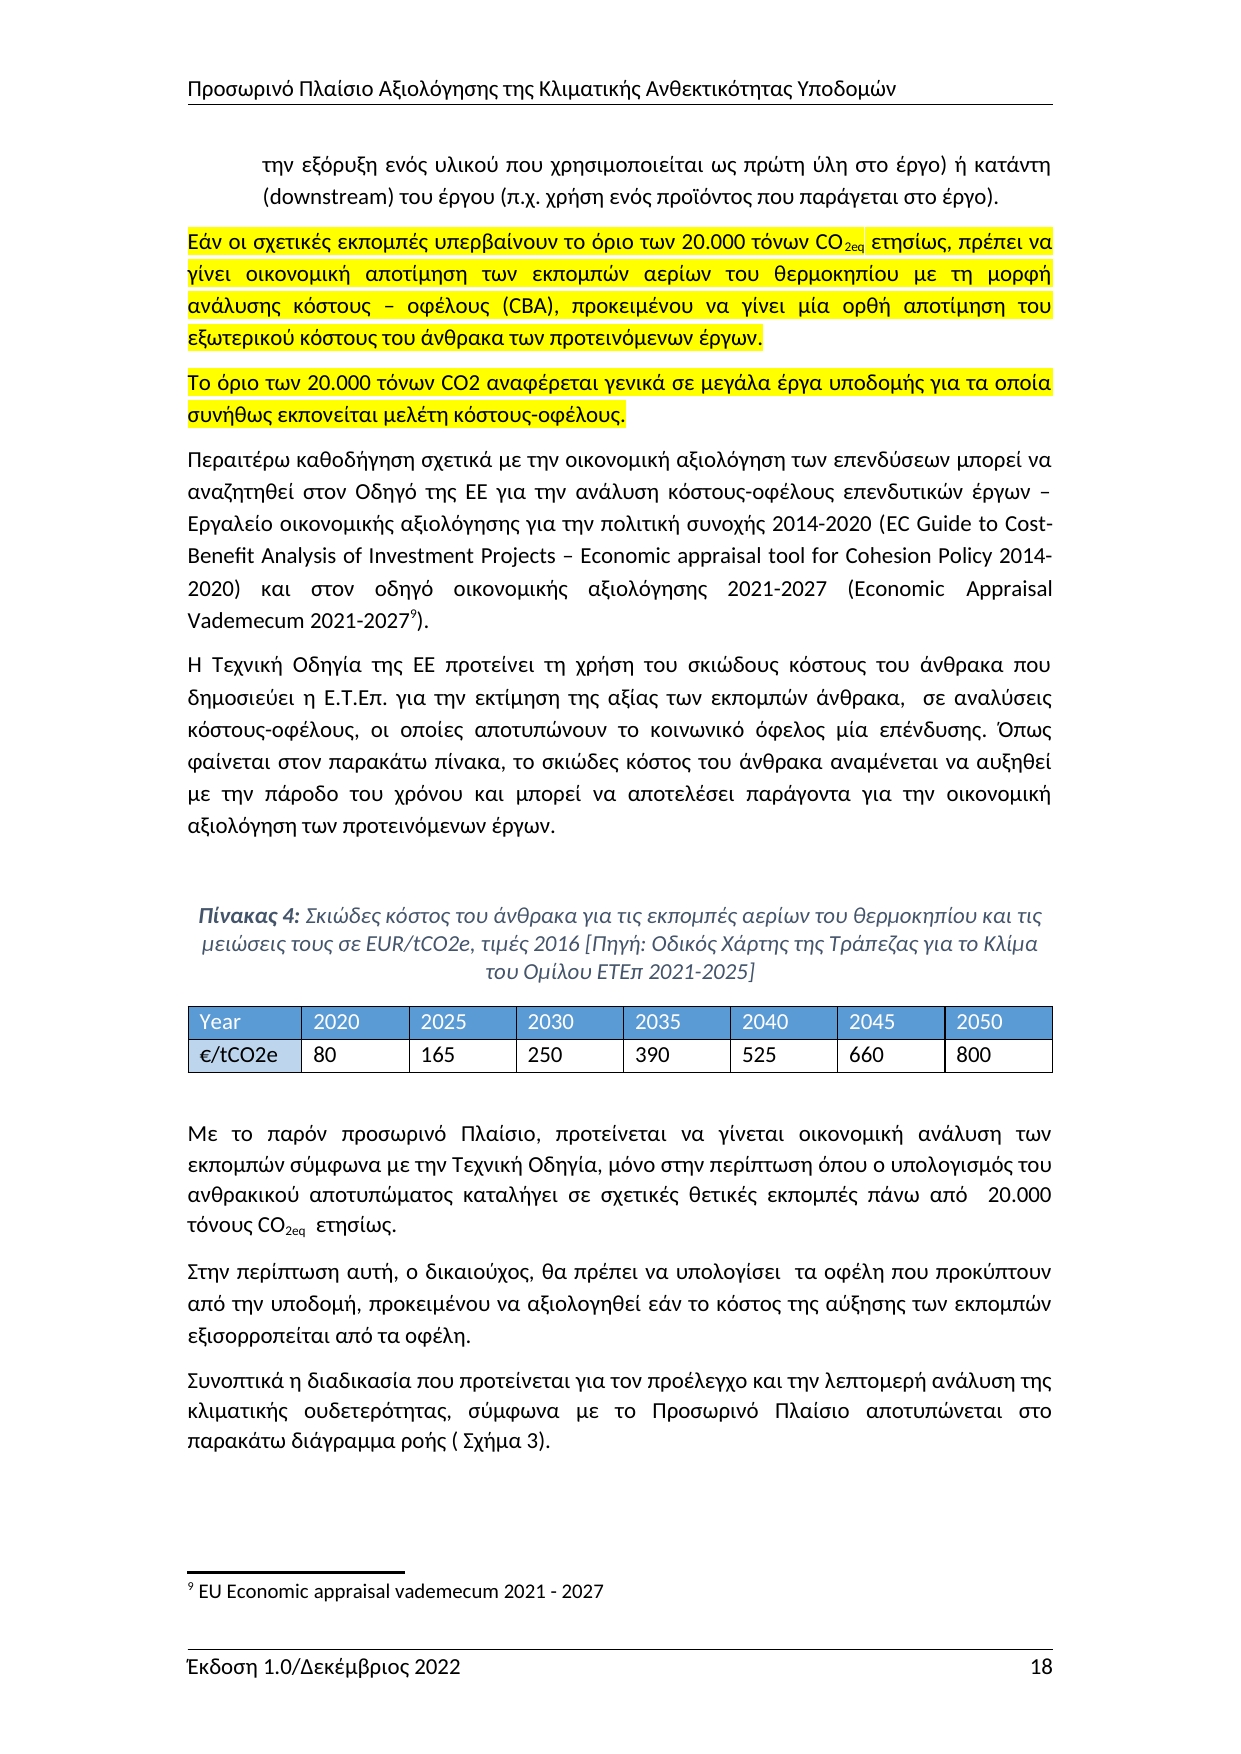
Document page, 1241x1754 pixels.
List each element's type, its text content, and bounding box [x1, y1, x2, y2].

text Συνοπτικά η διαδικασία που προτείνεται για τον προέλεγχο και την λεπτομερή ανάλυση της κλιματικής ουδετερότητας, σύμφωνα με το Προσωρινό Πλαίσιο αποτυπώνεται στο παρακάτω διάγραμμα ροής ( Σχήμα 3). [187, 1366, 1053, 1454]
text Εάν οι σχετικές εκπομπές υπερβαίνουν το όριο των 20.000 τόνων CO2eq ετησίως, πρέπει να γίνει οικονομική αποτίμηση των εκπομπών αερίων του θερμοκηπίου με τη μορφή ανάλυσης κόστους – οφέλους (CBA), προκειμένου να γίνει μία ορθή αποτίμηση του εξωτερικού κόστους του άνθρακα των προτεινόμενων έργων. [187, 227, 1053, 270]
table_cell 660 [838, 1040, 944, 1072]
table_header 2020 [302, 1007, 409, 1039]
table_header 2045 [838, 1007, 944, 1039]
table_cell 390 [624, 1040, 730, 1072]
text Περαιτέρω καθοδήγηση σχετικά με την οικονομική αξιολόγηση των επενδύσεων μπορεί να αναζητηθεί στον Οδηγό της ΕΕ για την ανάλυση κόστους-οφέλους επενδυτικών έργων – Εργαλείο οικονομικής αξιολόγησης για την πολιτική συνοχής 2014-2020 (EC Guide to Cost-Benefit Analysis of Investment Projects – Economic appraisal tool for Cohesion Policy 2014-2020) και στον οδηγό οικονομικής αξιολόγησης 2021-2027 (Economic Appraisal Vademecum 2021-2027). [187, 445, 1053, 634]
table_cell 800 [946, 1040, 1052, 1072]
table_header Year [189, 1007, 301, 1039]
text Πίνακας 4: Σκιώδες κόστος του άνθρακα για τις εκπομπές αερίων του θερμοκηπίου και τις μειώσεις τους σε EUR/tCO2e, τιμές 2016 [Πηγή: Οδικός Χάρτης της Τράπεζας για το Κλίμα του Ομίλου ΕΤΕπ 2021-2025] [187, 901, 1053, 985]
text Εάν οι σχετικές εκπομπές υπερβαίνουν το όριο των 20.000 τόνων CO2eq ετησίως, πρέπει να γίνει οικονομική αποτίμηση των εκπομπών αερίων του θερμοκηπίου με τη μορφή ανάλυσης κόστους – οφέλους (CBA), προκειμένου να γίνει μία ορθή αποτίμηση του εξωτερικού κόστους του άνθρακα των προτεινόμενων έργων. [187, 271, 1053, 351]
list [225, 150, 1053, 210]
table_header 2030 [517, 1007, 623, 1039]
table_header 2040 [731, 1007, 837, 1039]
text Με το παρόν προσωρινό Πλαίσιο, προτείνεται να γίνεται οικονομική ανάλυση των εκπομπών σύμφωνα με την Τεχνική Οδηγία, μόνο στην περίπτωση όπου ο υπολογισμός του ανθρακικού αποτυπώματος καταλήγει σε σχετικές θετικές εκπομπές πάνω από 20.000 τόνους CO2eq ετησίως. [187, 1119, 1053, 1238]
table_cell 165 [410, 1040, 516, 1072]
table_cell 80 [302, 1040, 409, 1072]
table_header 2025 [410, 1007, 516, 1039]
table_header 2035 [624, 1007, 730, 1039]
table_header 2050 [946, 1007, 1052, 1039]
text Η Τεχνική Οδηγία της ΕΕ προτείνει τη χρήση του σκιώδους κόστους του άνθρακα που δημοσιεύει η Ε.Τ.Επ. για την εκτίμηση της αξίας των εκπομπών άνθρακα, σε αναλύσεις κόστους-οφέλους, οι οποίες αποτυπώνουν το κοινωνικό όφελος μία επένδυσης. Όπως φαίνεται στον παρακάτω πίνακα, το σκιώδες κόστος του άνθρακα αναμένεται να αυξηθεί με την πάροδο του χρόνου και μπορεί να αποτελέσει παράγοντα για την οικονομική αξιολόγηση των προτεινόμενων έργων. [187, 651, 1053, 839]
table_cell €/tCO2e [189, 1040, 301, 1072]
table_cell 525 [731, 1040, 837, 1072]
text Στην περίπτωση αυτή, ο δικαιούχος, θα πρέπει να υπολογίσει τα οφέλη που προκύπτουν από την υποδομή, προκειμένου να αξιολογηθεί εάν το κόστος της αύξησης των εκπομπών εξισορροπείται από τα οφέλη. [187, 1257, 1053, 1349]
text Το όριο των 20.000 τόνων CO2 αναφέρεται γενικά σε μεγάλα έργα υποδομής για τα οποία συνήθως εκπονείται μελέτη κόστους-οφέλους. [187, 377, 1053, 428]
table_cell 250 [517, 1040, 623, 1072]
